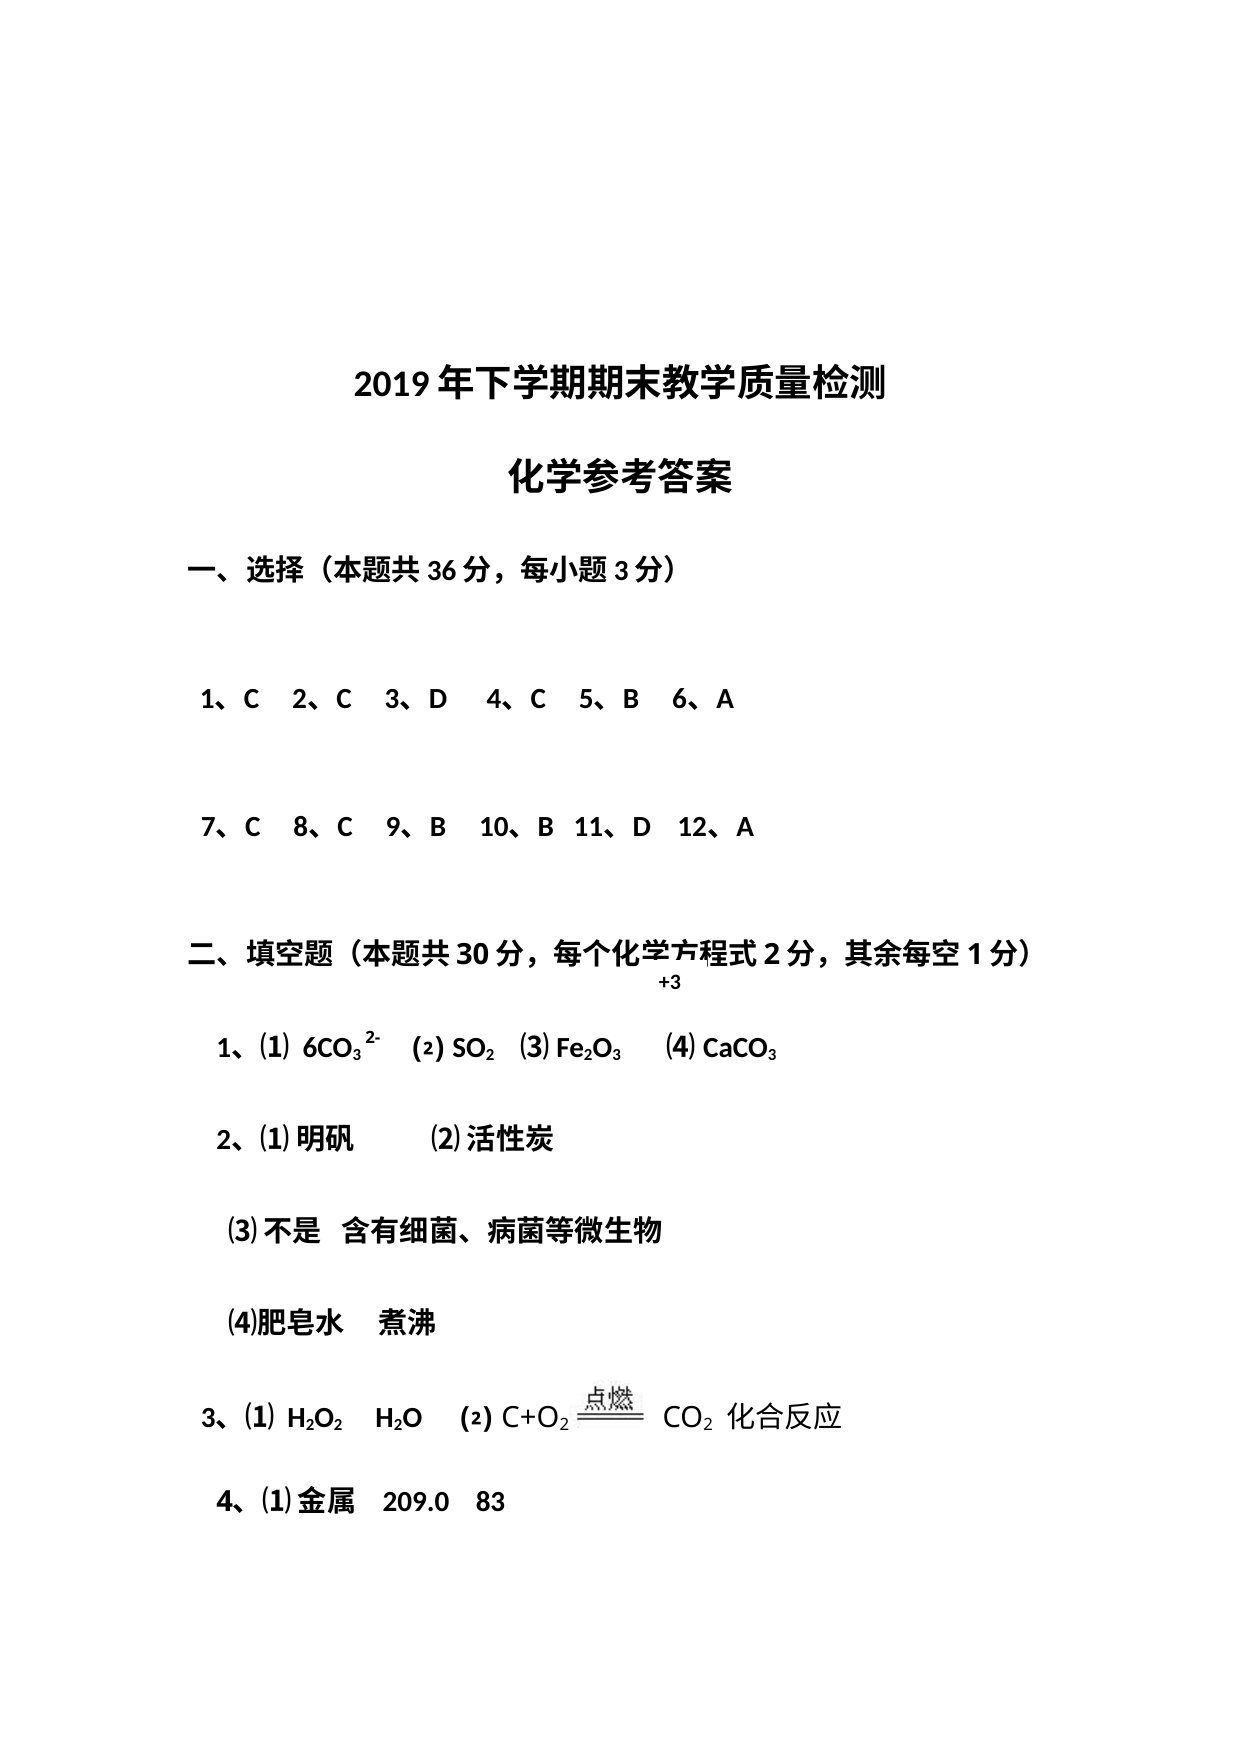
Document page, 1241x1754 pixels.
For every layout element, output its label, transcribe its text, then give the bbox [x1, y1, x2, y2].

picture [568, 1380, 655, 1428]
text 2019年下学期期末教学质量检测 [187, 347, 1053, 412]
text 2、⑴ 明矾 ⑵ 活性炭 [187, 1104, 1053, 1169]
text 7、C 8、C 9、B 10、B 11、D 12、A [187, 792, 1053, 857]
text ⑶ 不是 含有细菌、病菌等微生物 [202, 1196, 1053, 1261]
text 3、⑴ H2O2 H2O ⑵ C+O2 CO2 化合反应 [187, 1380, 1053, 1445]
text 一、选择（本题共36分，每小题3分） [187, 535, 1053, 600]
text ⑷肥皂水 煮沸 [187, 1288, 1053, 1353]
text 4、⑴ 金属 209.0 83 [187, 1466, 1053, 1531]
text 化学参考答案 [187, 441, 1053, 506]
text 二、填空题（本题共30分，每个化学方程式2分，其余每空1分） [187, 920, 1053, 985]
text 1、⑴ 6CO3 2- ⑵ SO2 ⑶ Fe2O3 ⑷ CaCO3 [187, 1012, 1053, 1077]
text 1、C 2、C 3、D 4、C 5、B 6、A [187, 663, 1053, 728]
